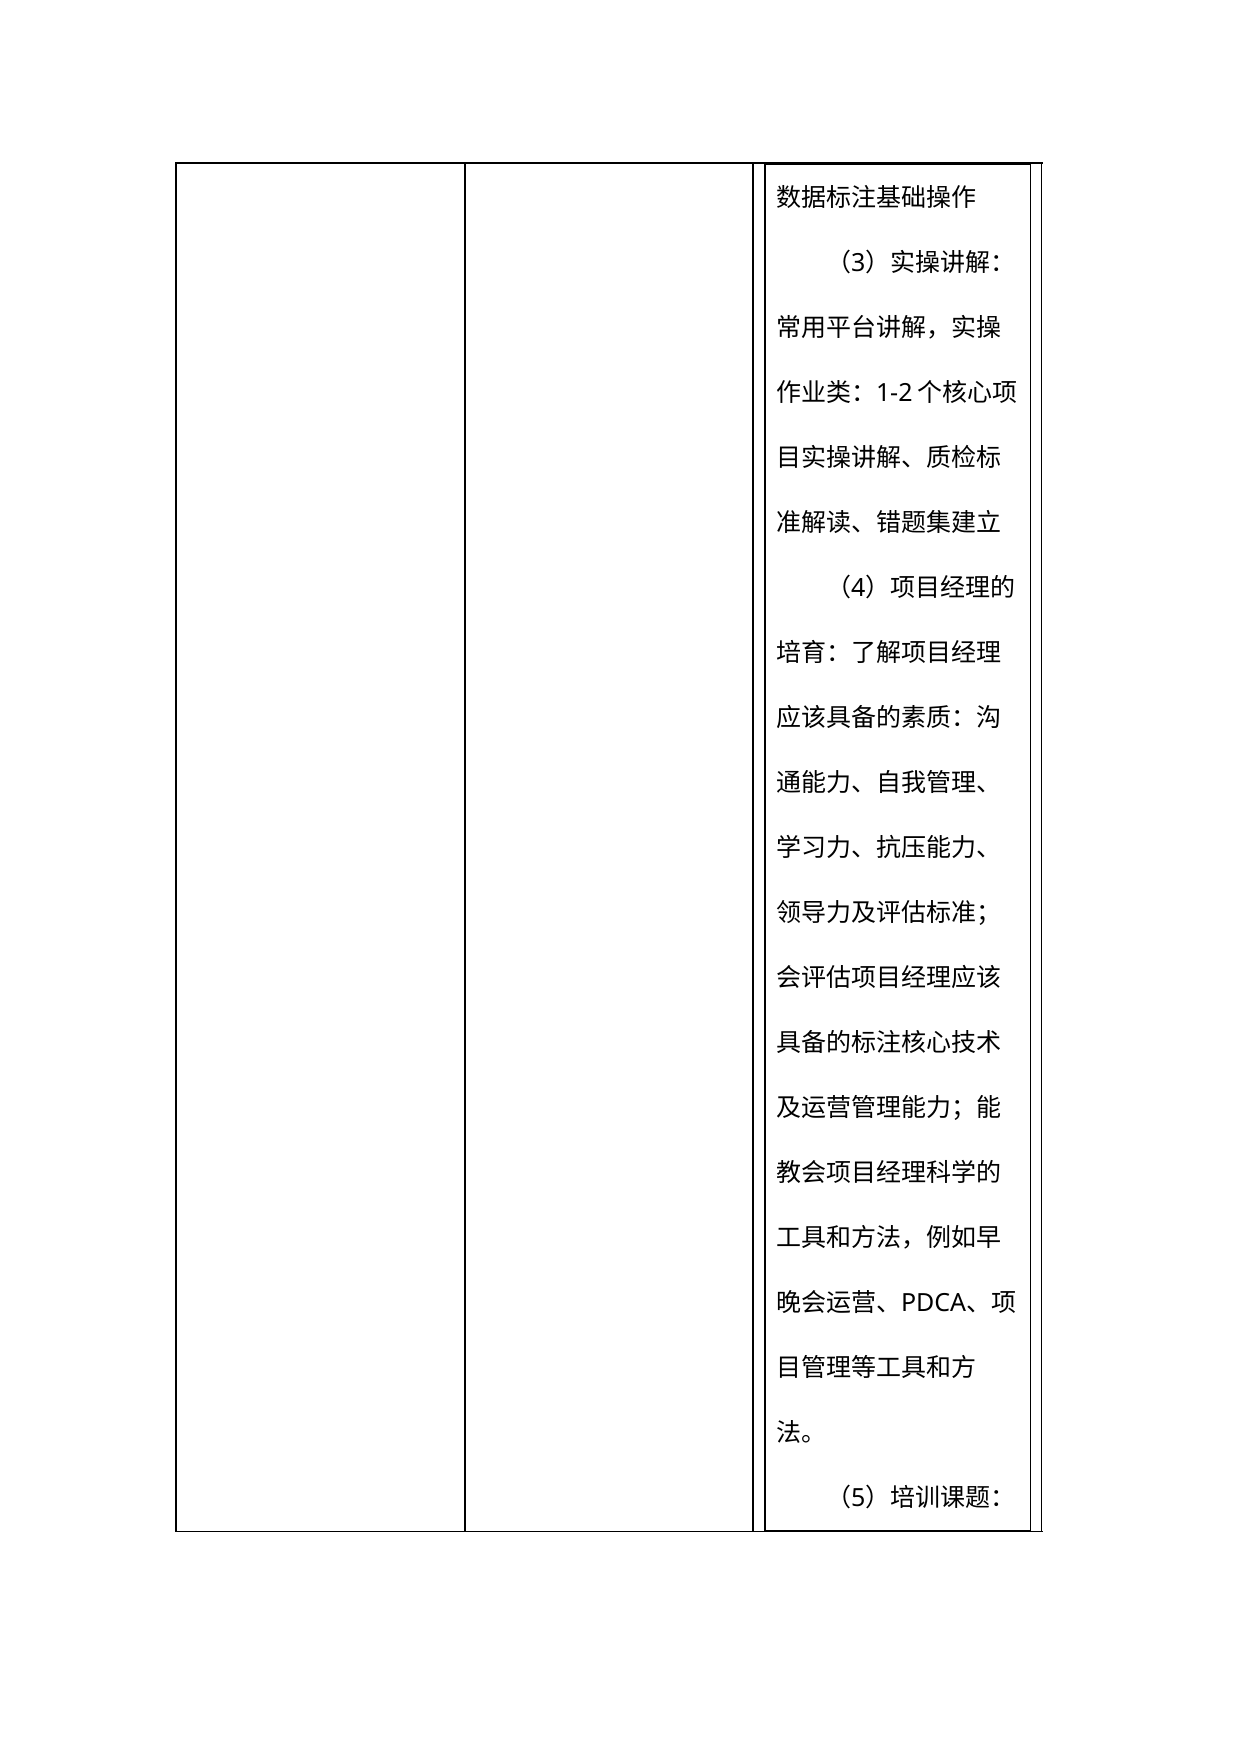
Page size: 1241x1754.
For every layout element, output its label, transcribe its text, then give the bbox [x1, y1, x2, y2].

table_cell [466, 164, 752, 1531]
table_cell 清单明细 [766, 165, 1030, 1530]
table_cell 1 [177, 164, 464, 1531]
